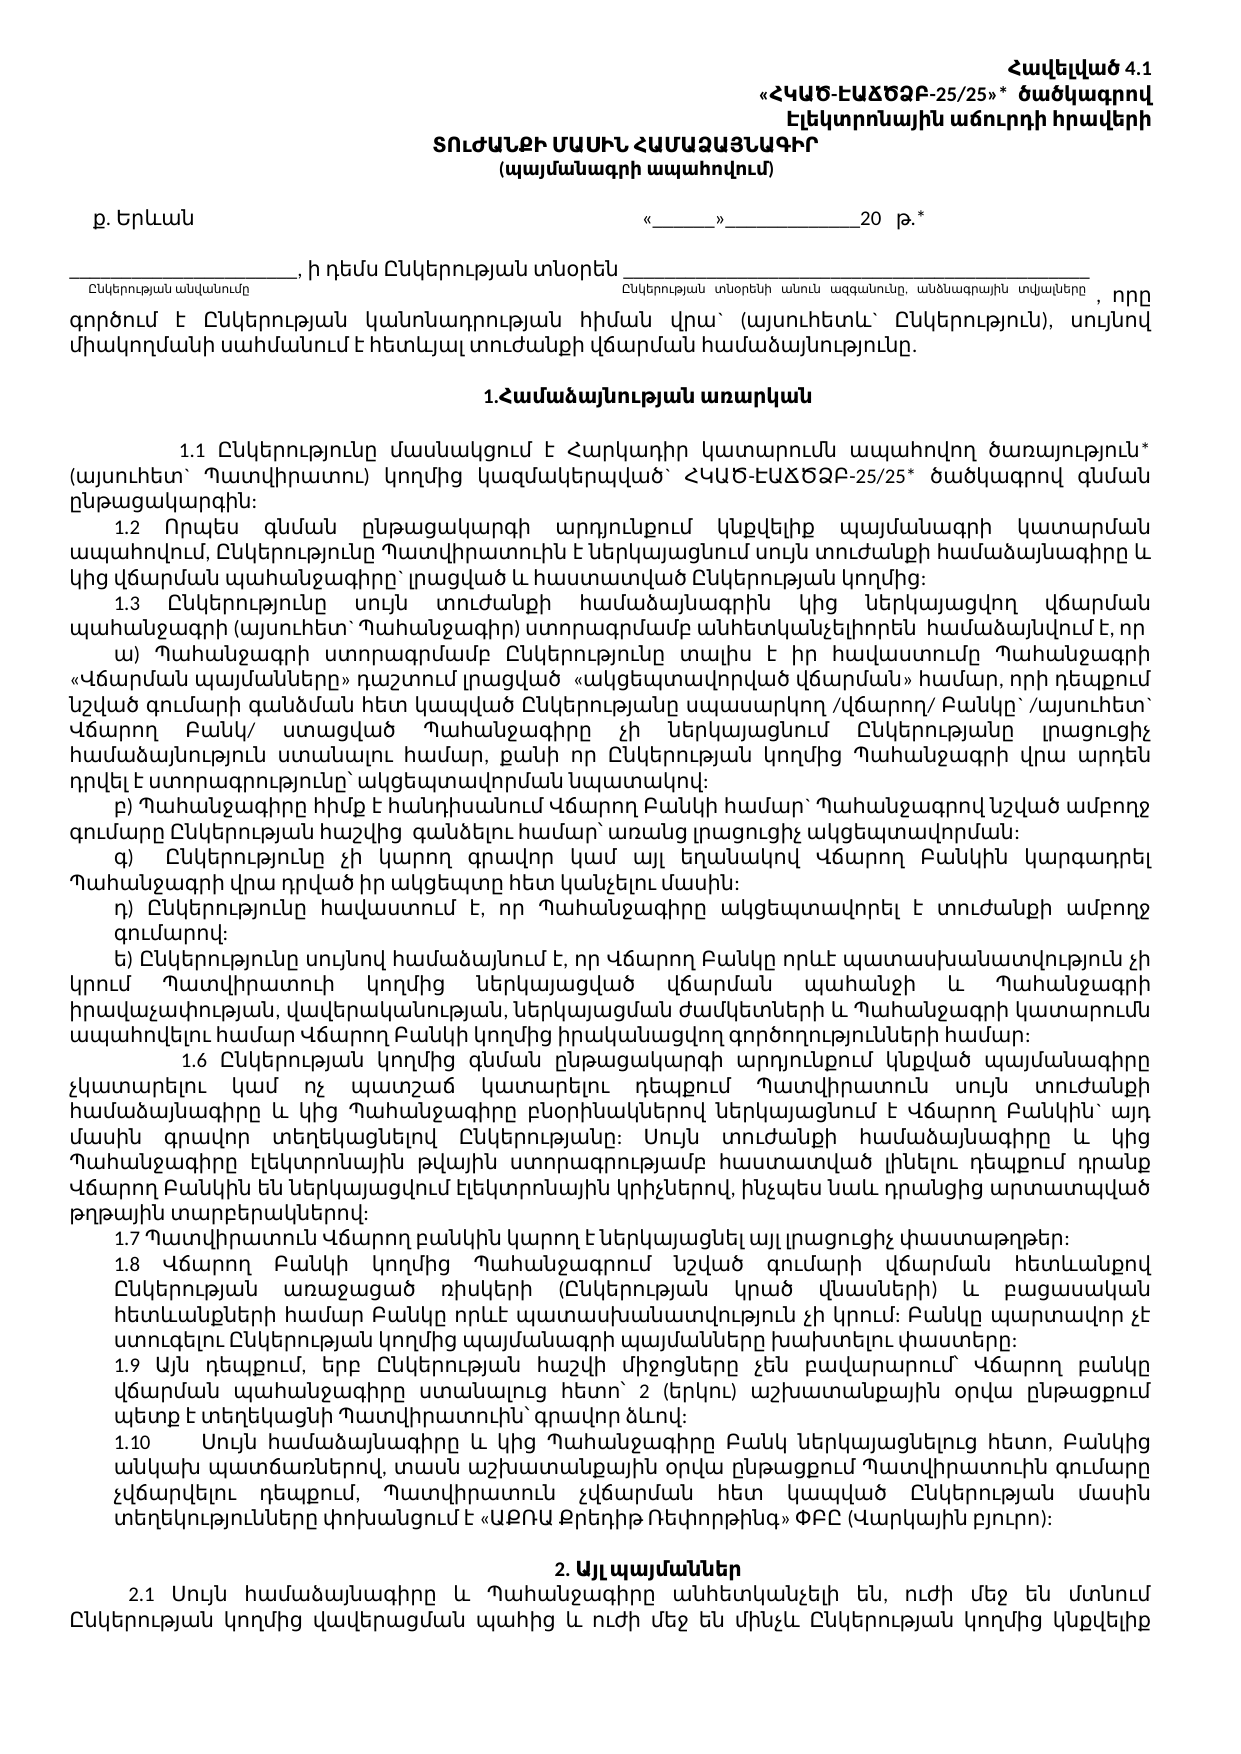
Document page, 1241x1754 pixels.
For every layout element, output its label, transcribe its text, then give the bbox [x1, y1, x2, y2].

text ե) Ընկերությունը սույնով համաձայնում է, որ Վճարող Բանկը որևէ պատասխանատվություն չի կրում Պատվիրատուի կողմից ներկայացված վճարման պահանջի և Պահանջագրի իրավաչափության, վավերականության, ներկայացման ժամկետների և Պահանջագրի կատարումն ապահովելու համար Վճարող Բանկի կողմից իրականացվող գործողությունների համար: [69, 946, 1152, 1048]
text ա) Պահանջագրի ստորագրմամբ Ընկերությունը տալիս է իր հավաստումը Պահանջագրի «Վճարման պայմանները» դաշտում լրացված «ակցեպտավորված վճարման» համար, որի դեպքում նշված գումարի գանձման հետ կապված Ընկերությանը սպասարկող /վճարող/ Բանկը` /այսուհետ` Վճարող Բանկ/ ստացված Պահանջագիրը չի ներկայացնում Ընկերությանը լրացուցիչ համաձայնություն ստանալու համար, քանի որ Ընկերության կողմից Պահանջագրի վրա արդեն դրվել է ստորագրությունը՝ ակցեպտավորման նպատակով: [69, 641, 1152, 793]
text Ընկերության անվանումը Ընկերության տնօրենի անուն ազգանունը, անձնագրային տվյալները , որը գործում է Ընկերության կանոնադրության հիման վրա` (այսուհետև` Ընկերություն), սույնով միակողմանի սահմանում է հետևյալ տուժանքի վճարման համաձայնությունը. [69, 282, 1152, 358]
text 1.Համաձայնության առարկան [144, 383, 1152, 409]
text 1.8 Վճարող Բանկի կողմից Պահանջագրում նշված գումարի վճարման հետևանքով Ընկերության առաջացած ռիսկերի (Ընկերության կրած վնասների) և բացասական հետևանքների համար Բանկը որևէ պատասխանատվություն չի կրում: Բանկը պարտավոր չէ ստուգելու Ընկերության կողմից պայմանագրի պայմանները խախտելու փաստերը: [113, 1251, 1152, 1353]
text 1.9 Այն դեպքում, երբ Ընկերության հաշվի միջոցները չեն բավարարում՝ Վճարող բանկը վճարման պահանջագիրը ստանալուց հետո՝ 2 (երկու) աշխատանքային օրվա ընթացքում պետք է տեղեկացնի Պատվիրատուին՝ գրավոր ձևով: [113, 1353, 1152, 1429]
text «ՀԿԱԾ-ԷԱՃԾՁԲ-25/25»* ծածկագրով [69, 81, 1152, 106]
text (պայմանագրի ապահովում) [69, 157, 1152, 180]
text ______________________, ի դեմս Ընկերության տնօրեն _____________________________________________ [69, 256, 1152, 282]
text 1.7 Պատվիրատուն Վճարող բանկին կարող է ներկայացնել այլ լրացուցիչ փաստաթղթեր: [113, 1226, 1152, 1251]
text 1.10 Սույն համաձայնագիրը և կից Պահանջագիրը Բանկ ներկայացնելուց հետո, Բանկից անկախ պատճառներով, տասն աշխատանքային օրվա ընթացքում Պատվիրատուին գումարը չվճարվելու դեպքում, Պատվիրատուն չվճարման հետ կապված Ընկերության մասին տեղեկությունները փոխանցում է «ԱՔՌԱ Քրեդիթ Ռեփորթինգ» ՓԲԸ (Վարկային բյուրո): [113, 1429, 1152, 1531]
text բ) Պահանջագիրը հիմք է հանդիսանում Վճարող Բանկի համար` Պահանջագրով նշված ամբողջ գումարը Ընկերության հաշվից գանձելու համար՝ առանց լրացուցիչ ակցեպտավորման: [69, 793, 1152, 844]
text 1.1 Ընկերությունը մասնակցում է Հարկադիր կատարումն ապահովող ծառայություն* (այսուհետ` Պատվիրատու) կողմից կազմակերպված` ՀԿԱԾ-ԷԱՃԾՁԲ-25/25* ծածկագրով գնման ընթացակարգին: [69, 438, 1152, 514]
text 1.6 Ընկերության կողմից գնման ընթացակարգի արդյունքում կնքված պայմանագիրը չկատարելու կամ ոչ պատշաճ կատարելու դեպքում Պատվիրատուն սույն տուժանքի համաձայնագիրը և կից Պահանջագիրը բնօրինակներով ներկայացնում է Վճարող Բանկին` այդ մասին գրավոր տեղեկացնելով Ընկերությանը: Սույն տուժանքի համաձայնագիրը և կից Պահանջագիրը էլեկտրոնային թվային ստորագրությամբ հաստատված լինելու դեպքում դրանք Վճարող Բանկին են ներկայացվում էլեկտրոնային կրիչներով, ինչպես նաև դրանցից արտատպված թղթային տարբերակներով: [69, 1048, 1152, 1226]
text Էլեկտրոնային աճուրդի հրավերի [69, 106, 1152, 132]
text ՏՈւԺԱՆՔԻ ՄԱՍԻՆ ՀԱՄԱՁԱՅՆԱԳԻՐ [69, 132, 1152, 157]
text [69, 1581, 1152, 1632]
text 2. Այլ պայմաններ [144, 1556, 1152, 1581]
text Հավելված 4.1 [69, 56, 1152, 81]
text դ) Ընկերությունը հավաստում է, որ Պահանջագիրը ակցեպտավորել է տուժանքի ամբողջ գումարով: [113, 895, 1152, 946]
text 1.3 Ընկերությունը սույն տուժանքի համաձայնագրին կից ներկայացվող վճարման պահանջագրի (այսուհետ` Պահանջագիր) ստորագրմամբ անհետկանչելիորեն համաձայնվում է, որ [69, 590, 1152, 641]
text 1.2 Որպես գնման ընթացակարգի արդյունքում կնքվելիք պայմանագրի կատարման ապահովում, Ընկերությունը Պատվիրատուին է ներկայացնում սույն տուժանքի համաձայնագիրը և կից վճարման պահանջագիրը` լրացված և հաստատված Ընկերության կողմից: [69, 514, 1152, 590]
text գ) Ընկերությունը չի կարող գրավոր կամ այլ եղանակով Վճարող Բանկին կարգադրել Պահանջագրի վրա դրված իր ակցեպտը հետ կանչելու մասին: [69, 844, 1152, 895]
text ք. Երևան «______»_____________20 թ.* [69, 206, 1152, 231]
